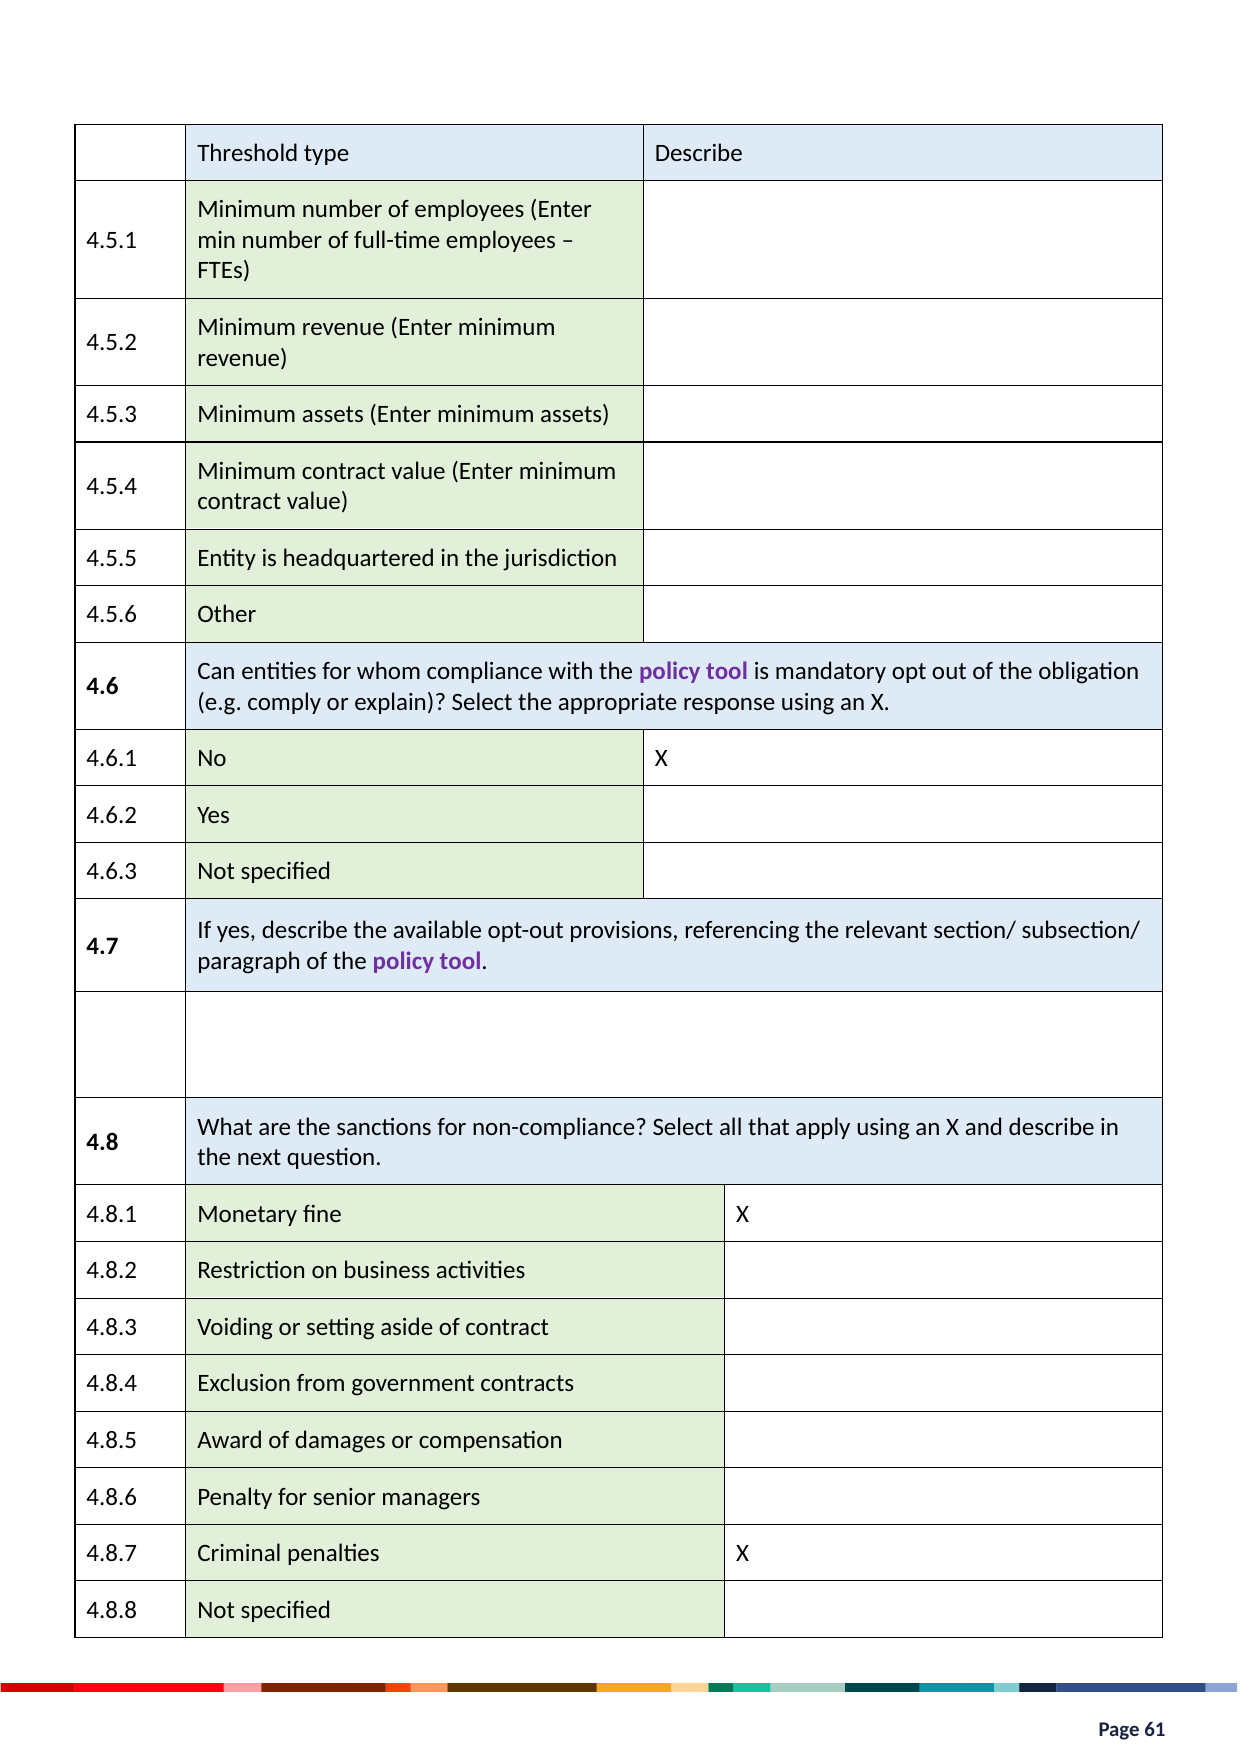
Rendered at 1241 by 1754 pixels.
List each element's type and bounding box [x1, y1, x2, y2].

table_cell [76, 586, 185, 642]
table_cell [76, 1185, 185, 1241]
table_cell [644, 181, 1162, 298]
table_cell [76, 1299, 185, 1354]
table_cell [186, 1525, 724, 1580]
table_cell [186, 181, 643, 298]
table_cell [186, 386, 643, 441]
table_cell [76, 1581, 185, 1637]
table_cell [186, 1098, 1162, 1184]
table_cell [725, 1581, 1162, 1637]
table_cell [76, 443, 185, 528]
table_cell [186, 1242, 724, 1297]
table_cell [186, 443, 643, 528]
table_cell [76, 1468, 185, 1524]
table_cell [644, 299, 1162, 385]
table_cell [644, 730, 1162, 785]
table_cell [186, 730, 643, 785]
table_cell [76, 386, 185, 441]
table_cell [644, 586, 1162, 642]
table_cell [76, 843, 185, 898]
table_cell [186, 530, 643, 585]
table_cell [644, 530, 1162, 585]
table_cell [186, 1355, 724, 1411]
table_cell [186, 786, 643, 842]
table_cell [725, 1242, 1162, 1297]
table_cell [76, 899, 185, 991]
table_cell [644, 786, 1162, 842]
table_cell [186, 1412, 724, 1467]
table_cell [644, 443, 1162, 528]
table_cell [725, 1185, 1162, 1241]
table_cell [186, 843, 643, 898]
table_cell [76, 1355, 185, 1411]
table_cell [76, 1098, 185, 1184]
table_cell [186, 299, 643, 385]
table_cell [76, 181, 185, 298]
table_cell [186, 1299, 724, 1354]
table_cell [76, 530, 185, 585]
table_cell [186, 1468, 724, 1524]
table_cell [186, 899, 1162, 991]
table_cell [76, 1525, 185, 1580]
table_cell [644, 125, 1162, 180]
picture [0, 1683, 1236, 1692]
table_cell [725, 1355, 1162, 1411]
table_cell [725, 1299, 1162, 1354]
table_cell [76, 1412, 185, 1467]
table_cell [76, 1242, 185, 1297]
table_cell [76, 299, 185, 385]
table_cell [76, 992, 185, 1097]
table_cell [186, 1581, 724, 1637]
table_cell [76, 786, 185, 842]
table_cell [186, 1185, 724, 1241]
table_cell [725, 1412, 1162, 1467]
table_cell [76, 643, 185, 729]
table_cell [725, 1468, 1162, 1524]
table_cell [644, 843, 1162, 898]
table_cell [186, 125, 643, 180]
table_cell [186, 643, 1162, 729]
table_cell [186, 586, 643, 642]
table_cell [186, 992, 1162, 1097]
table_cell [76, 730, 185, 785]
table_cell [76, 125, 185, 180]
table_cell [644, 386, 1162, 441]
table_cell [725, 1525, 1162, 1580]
